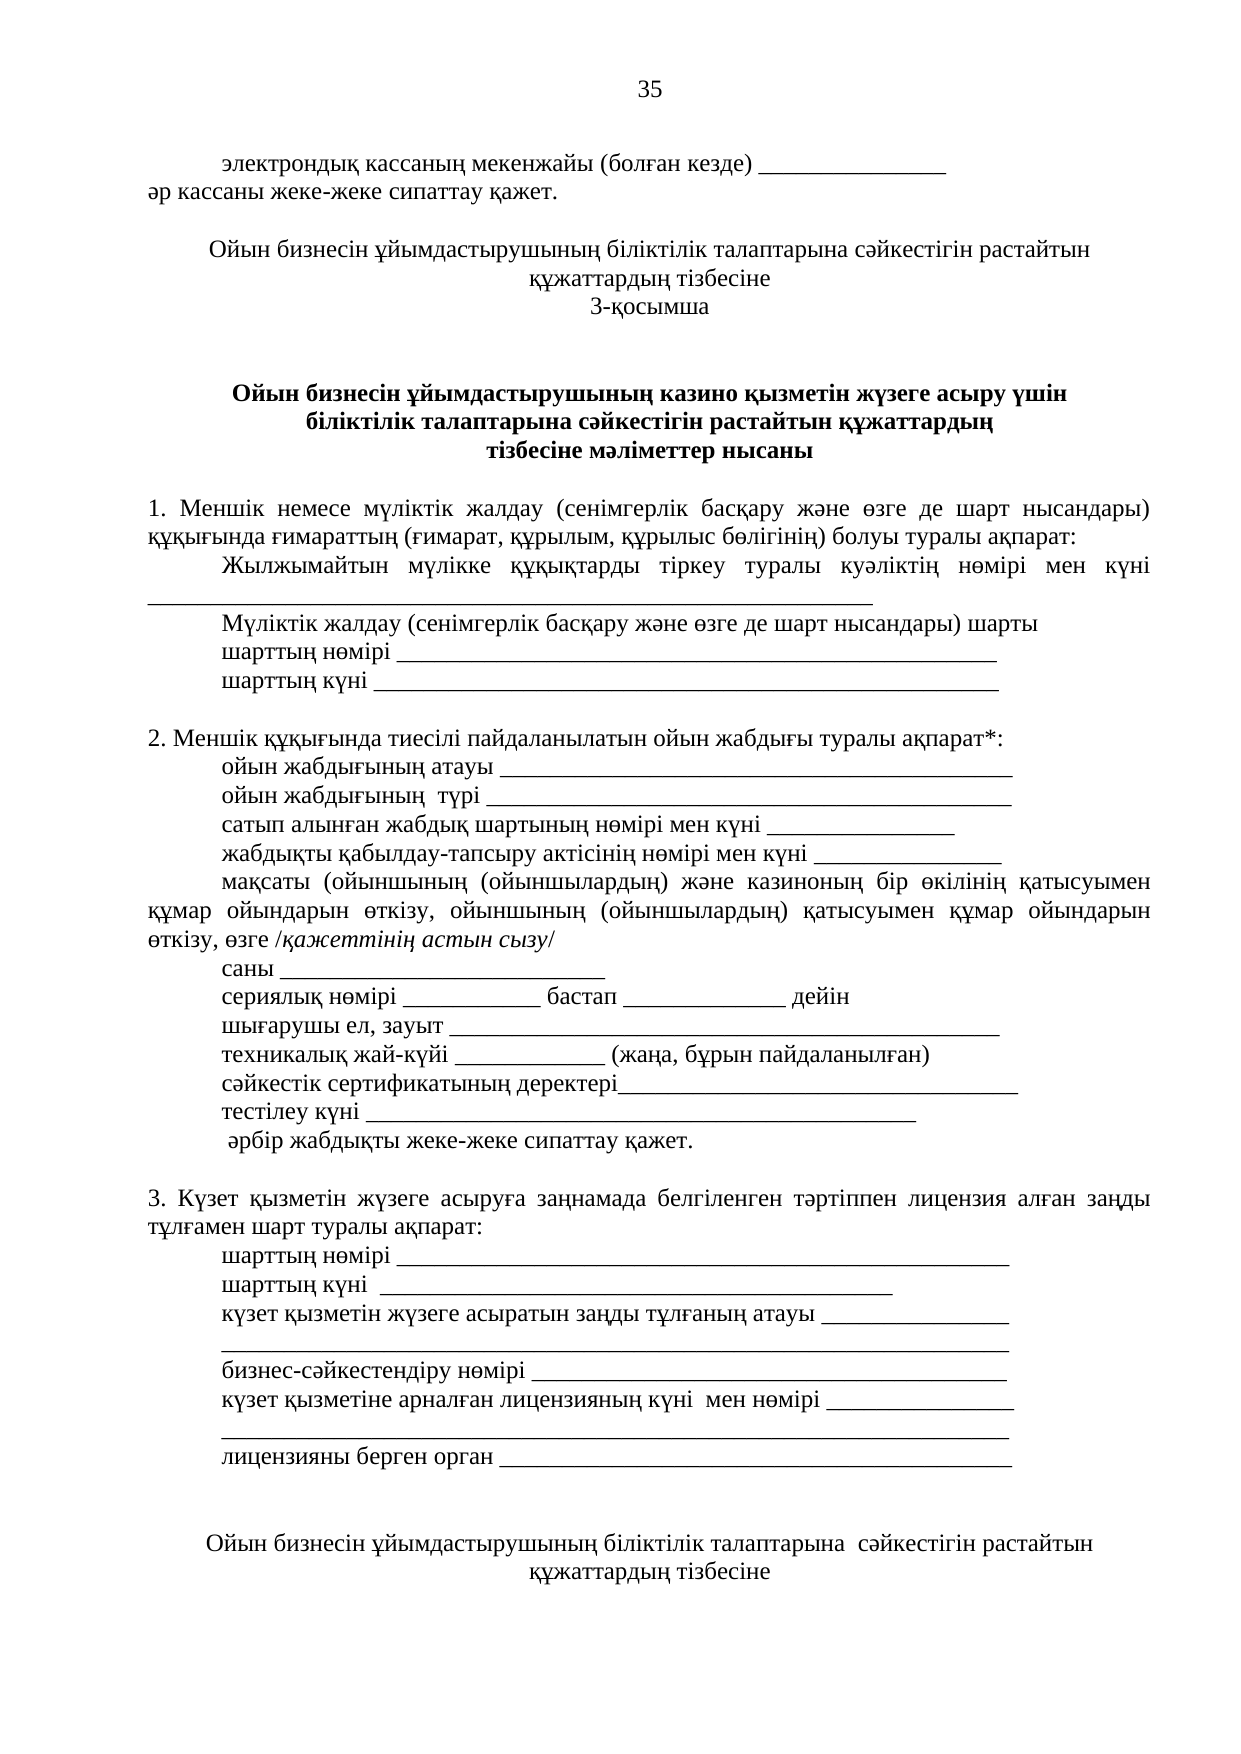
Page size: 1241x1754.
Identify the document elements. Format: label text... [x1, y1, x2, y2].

text саны __________________________ [148, 953, 1152, 981]
text шарттың күні _________________________________________ [148, 1269, 1152, 1298]
text күзет қызметіне арналған лицензияның күні мен нөмірі _______________ [148, 1384, 1152, 1413]
text Ойын бизнесін ұйымдастырушының біліктілік талаптарына сәйкестігін растайтын құжаттардың тізбесіне [148, 1528, 1152, 1585]
text сәйкестік сертификатының деректері________________________________ [148, 1068, 1152, 1096]
text біліктілік талаптарына сәйкестігін растайтын құжаттардың [148, 406, 1152, 435]
text шарттың күні __________________________________________________ [148, 665, 1152, 694]
text шарттың нөмірі ________________________________________________ [148, 636, 1152, 665]
text тізбесіне мәліметтер нысаны [148, 435, 1152, 464]
text шарттың нөмірі _________________________________________________ [148, 1240, 1152, 1269]
text тестілеу күні ____________________________________________ [148, 1096, 1152, 1125]
text электрондық кассаның мекенжайы (болған кезде) _______________ [148, 148, 1152, 176]
text бизнес-сәйкестендіру нөмірі ______________________________________ [148, 1355, 1152, 1384]
text әрбір жабдықты жеке-жеке сипаттау қажет. [148, 1125, 1152, 1154]
text 1. Меншік немесе мүліктік жалдау (сенімгерлік басқару және өзге де шарт нысандары) құқығында ғимараттың (ғимарат, құрылым, құрылыс бөлігінің) болуы туралы ақпарат: [148, 493, 1152, 550]
text ойын жабдығының түрі __________________________________________ [148, 780, 1152, 809]
text техникалық жай-күйі ____________ (жаңа, бұрын пайдаланылған) [148, 1039, 1152, 1068]
text _______________________________________________________________ [148, 1413, 1152, 1441]
text Мүліктік жалдау (сенімгерлік басқару және өзге де шарт нысандары) шарты [148, 608, 1152, 636]
text 3-қосымша [148, 291, 1152, 320]
text Ойын бизнесін ұйымдастырушының казино қызметін жүзеге асыру үшін [148, 378, 1152, 406]
text мақсаты (ойыншының (ойыншылардың) және казиноның бір өкілінің қатысуымен құмар ойындарын өткізу, ойыншының (ойыншылардың) қатысуымен құмар ойындарын өткізу, өзге /қажеттінің астын сызу/ [148, 866, 1152, 953]
text Жылжымайтын мүлікке құқықтарды тіркеу туралы куәліктің нөмірі мен күні __________________________________________________________ [148, 550, 1152, 608]
text әр кассаны жеке-жеке сипаттау қажет. [148, 176, 1152, 205]
text сатып алынған жабдық шартының нөмірі мен күні _______________ [148, 809, 1152, 838]
text жабдықты қабылдау-тапсыру актісінің нөмірі мен күні _______________ [221, 838, 1152, 866]
text шығарушы ел, зауыт ____________________________________________ [148, 1010, 1152, 1039]
text күзет қызметін жүзеге асыратын заңды тұлғаның атауы _______________ [148, 1298, 1152, 1326]
text _______________________________________________________________ [148, 1326, 1152, 1355]
text сериялық нөмірі ___________ бастап _____________ дейін [148, 981, 1152, 1010]
text ойын жабдығының атауы _________________________________________ [148, 751, 1152, 780]
text Ойын бизнесін ұйымдастырушының біліктілік талаптарына сәйкестігін растайтын құжаттардың тізбесіне [148, 234, 1152, 291]
text 2. Меншік құқығында тиесілі пайдаланылатын ойын жабдығы туралы ақпарат*: [148, 723, 1152, 751]
text 3. Күзет қызметін жүзеге асыруға заңнамада белгіленген тәртіппен лицензия алған заңды тұлғамен шарт туралы ақпарат: [148, 1183, 1152, 1240]
text лицензияны берген орган _________________________________________ [148, 1441, 1152, 1470]
